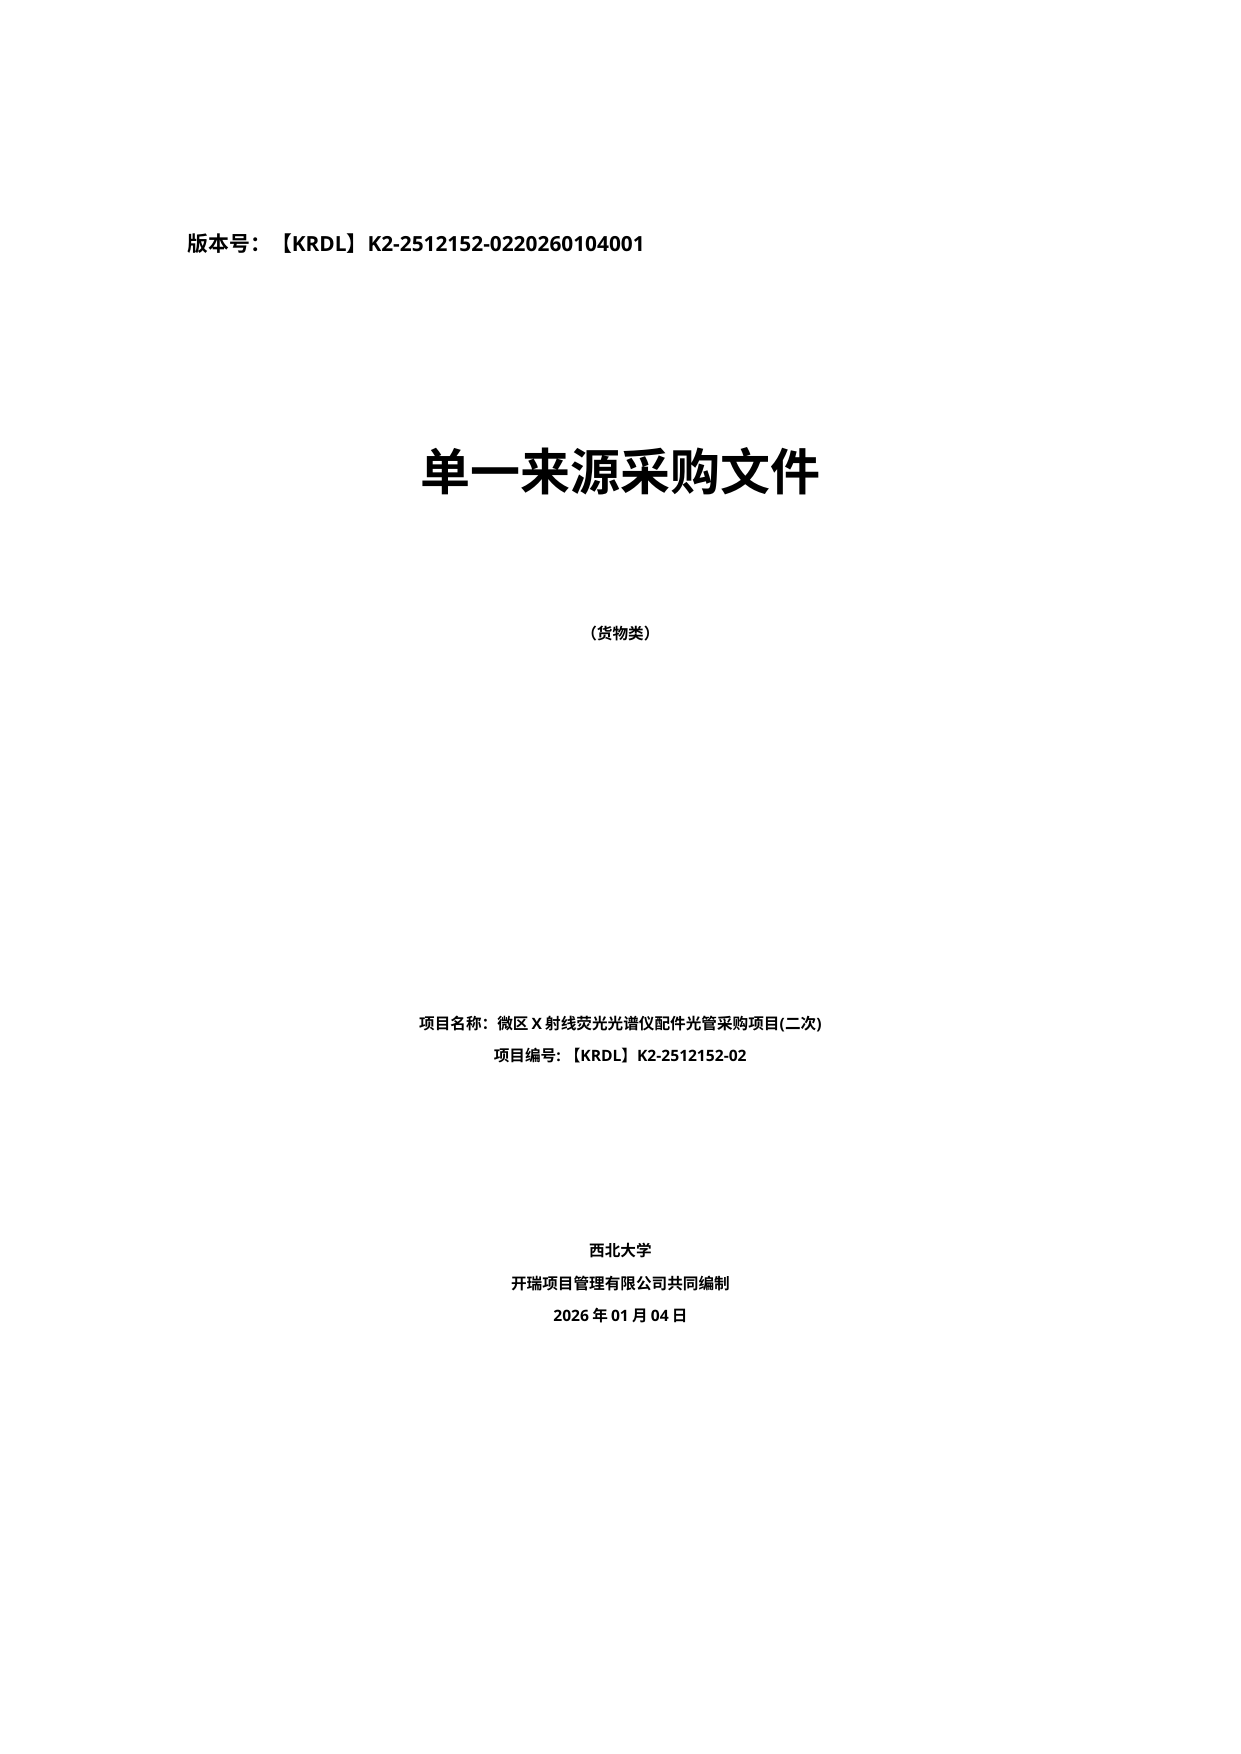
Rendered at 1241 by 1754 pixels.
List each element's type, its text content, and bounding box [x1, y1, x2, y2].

text （货物类） [187, 617, 1053, 1007]
text 开瑞项目管理有限公司共同编制 [187, 1267, 1053, 1299]
text 项目名称：微区X射线荧光光谱仪配件光管采购项目(二次) [187, 1007, 1053, 1039]
text 项目编号: 【KRDL】K2-2512152-02 [187, 1039, 1053, 1234]
text 单一来源采购文件 [187, 422, 1053, 617]
text 版本号：【KRDL】K2-2512152-0220260104001 [187, 227, 1053, 422]
text 西北大学 [187, 1234, 1053, 1267]
text 2026年01月04日 [187, 1299, 1053, 1332]
